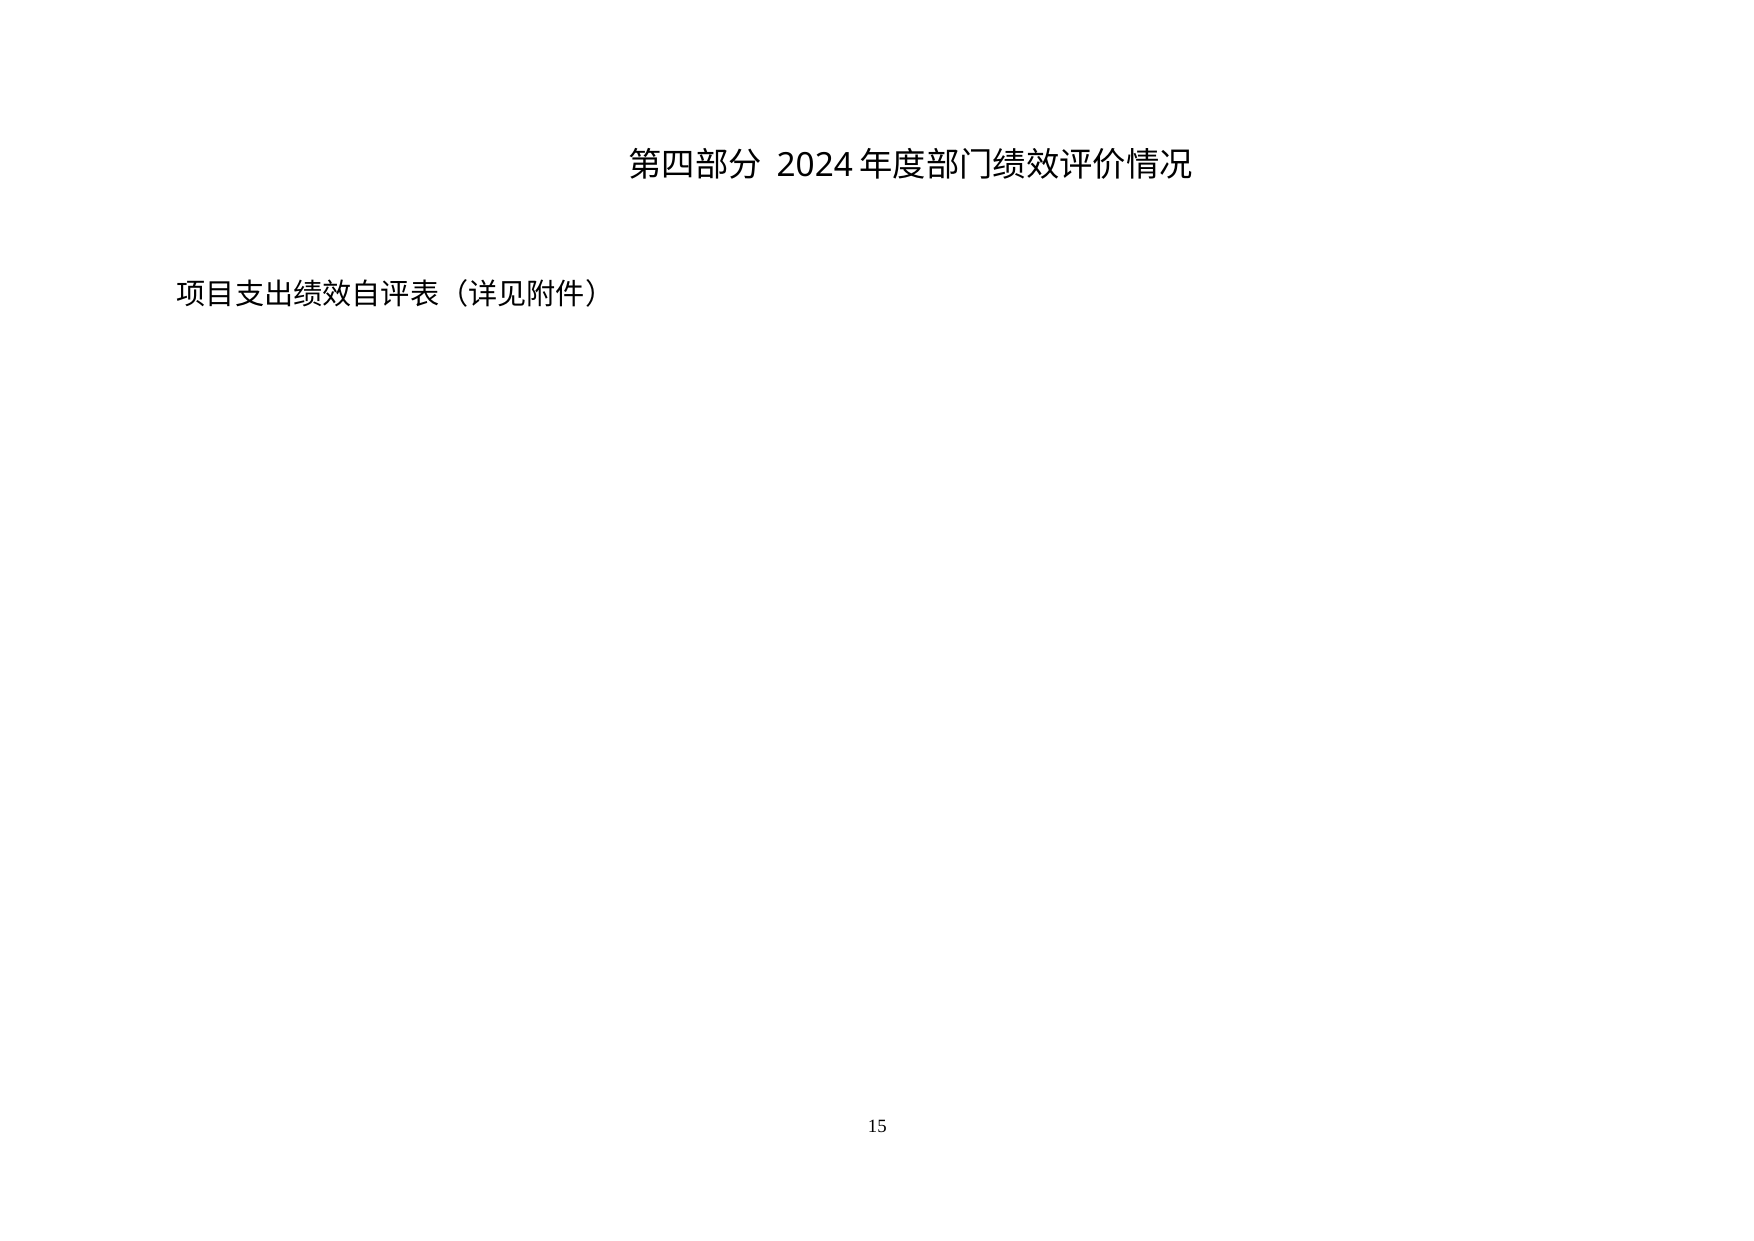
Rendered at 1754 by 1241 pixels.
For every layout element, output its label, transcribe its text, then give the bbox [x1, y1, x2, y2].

list 项目支出绩效自评表（详见附件） [118, 259, 1636, 324]
text 第四部分 2024年度部门绩效评价情况 [118, 129, 1636, 194]
